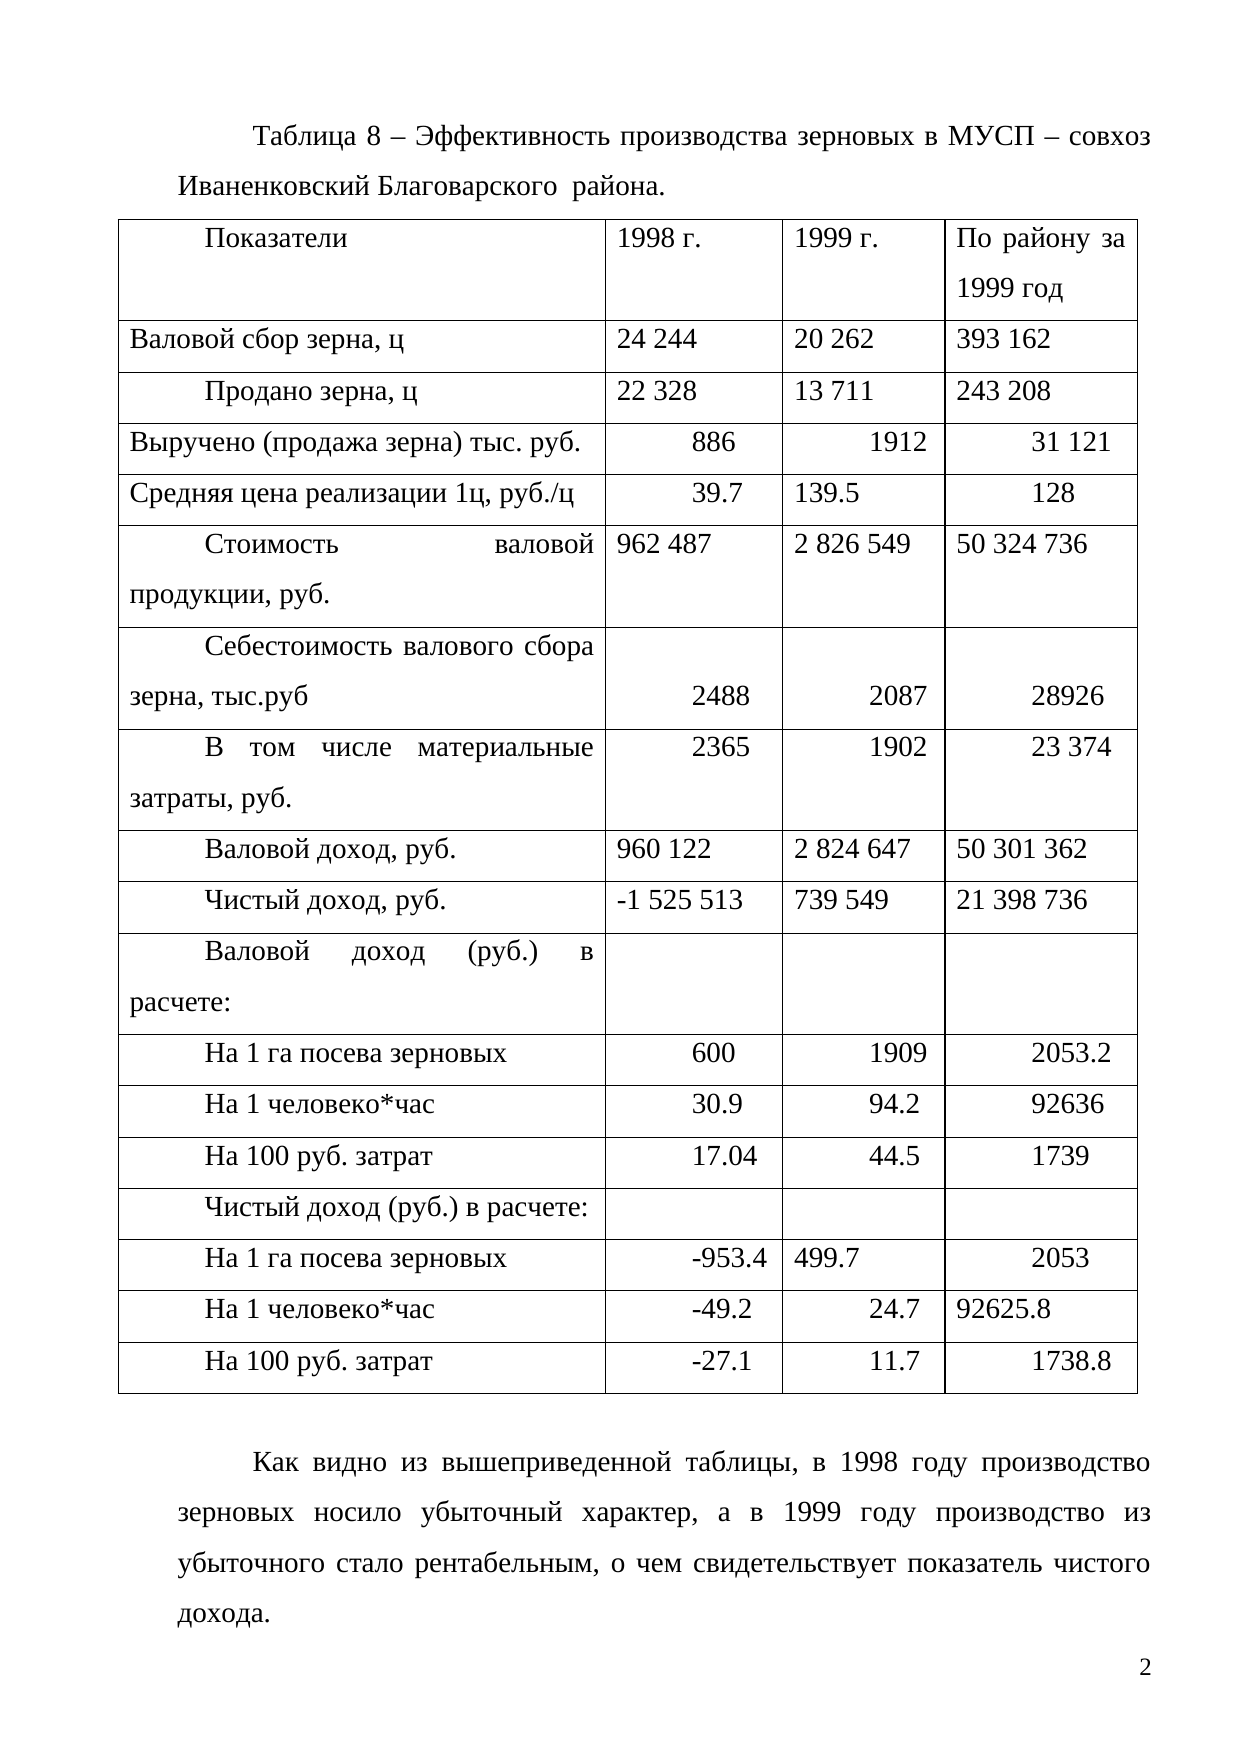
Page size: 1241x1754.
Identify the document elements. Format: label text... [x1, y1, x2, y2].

table_cell 24.7 [783, 1291, 944, 1342]
table_cell 92636 [946, 1086, 1137, 1137]
table_cell 2087 [783, 628, 944, 728]
table_cell Валовой доход (руб.) в расчете: [119, 934, 605, 1034]
table_cell Средняя цена реализации 1ц, руб./ц [119, 475, 605, 525]
table_cell -49.2 [606, 1291, 782, 1342]
table_cell На 1 человеко*час [119, 1086, 605, 1137]
table_cell 39.7 [606, 475, 782, 525]
table_cell Валовой доход, руб. [119, 831, 605, 881]
table_cell 393 162 [946, 321, 1137, 372]
table_cell 962 487 [606, 526, 782, 627]
table_cell 1739 [946, 1138, 1137, 1188]
table_cell В том числе материальные затраты, руб. [119, 730, 605, 830]
table_cell На 1 га посева зерновых [119, 1240, 605, 1290]
table_cell Стоимость валовой продукции, руб. [119, 526, 605, 627]
table_cell 499.7 [783, 1240, 944, 1290]
table_cell [606, 934, 782, 1034]
table_cell 2488 [606, 628, 782, 728]
table_cell [783, 1189, 944, 1239]
table_cell На 100 руб. затрат [119, 1138, 605, 1188]
table_cell 28926 [946, 628, 1137, 728]
table_cell 2053 [946, 1240, 1137, 1290]
table_cell 11.7 [783, 1343, 944, 1393]
table_cell На 100 руб. затрат [119, 1343, 605, 1393]
table_cell 1912 [783, 424, 944, 474]
table_cell 2 826 549 [783, 526, 944, 627]
table_cell 13 711 [783, 373, 944, 423]
table_cell 22 328 [606, 373, 782, 423]
table_cell [946, 934, 1137, 1034]
table_cell 1902 [783, 730, 944, 830]
table_cell [946, 1189, 1137, 1239]
table_cell На 1 человеко*час [119, 1291, 605, 1342]
table_cell 2365 [606, 730, 782, 830]
table_header По району за 1999 год [946, 220, 1137, 320]
table_cell Чистый доход, руб. [119, 882, 605, 932]
table_cell Продано зерна, ц [119, 373, 605, 423]
table_cell Чистый доход (руб.) в расчете: [119, 1189, 605, 1239]
table_cell 50 324 736 [946, 526, 1137, 627]
table_cell 243 208 [946, 373, 1137, 423]
table_cell 44.5 [783, 1138, 944, 1188]
table_cell 94.2 [783, 1086, 944, 1137]
table_cell 50 301 362 [946, 831, 1137, 881]
table_header 1999 г. [783, 220, 944, 320]
table_cell 31 121 [946, 424, 1137, 474]
table_cell 2053.2 [946, 1035, 1137, 1085]
table_cell На 1 га посева зерновых [119, 1035, 605, 1085]
table_cell 21 398 736 [946, 882, 1137, 932]
table_cell 30.9 [606, 1086, 782, 1137]
table_cell -953.4 [606, 1240, 782, 1290]
table_cell [783, 934, 944, 1034]
table_cell 92625.8 [946, 1291, 1137, 1342]
table_cell 1738.8 [946, 1343, 1137, 1393]
table_header Показатели [119, 220, 605, 320]
table_cell 139.5 [783, 475, 944, 525]
table_cell -27.1 [606, 1343, 782, 1393]
table_header 1998 г. [606, 220, 782, 320]
table_cell 17.04 [606, 1138, 782, 1188]
table_cell [606, 1189, 782, 1239]
text Таблица 8 – Эффективность производства зерновых в МУСП – совхоз Иваненковский Благоварского района. [177, 118, 1152, 202]
table_cell 960 122 [606, 831, 782, 881]
table_cell 24 244 [606, 321, 782, 372]
text Как видно из вышеприведенной таблицы, в 1998 году производство зерновых носило убыточный характер, а в 1999 году производство из убыточного стало рентабельным, о чем свидетельствует показатель чистого дохода. [177, 1444, 1152, 1629]
table_cell 20 262 [783, 321, 944, 372]
table_cell 128 [946, 475, 1137, 525]
table_cell Выручено (продажа зерна) тыс. руб. [119, 424, 605, 474]
table_cell Себестоимость валового сбора зерна, тыс.руб [119, 628, 605, 728]
table_cell -1 525 513 [606, 882, 782, 932]
table_cell 23 374 [946, 730, 1137, 830]
table_cell Валовой сбор зерна, ц [119, 321, 605, 372]
table_cell 2 824 647 [783, 831, 944, 881]
table_cell 886 [606, 424, 782, 474]
table_cell 600 [606, 1035, 782, 1085]
table_cell 1909 [783, 1035, 944, 1085]
table_cell 739 549 [783, 882, 944, 932]
